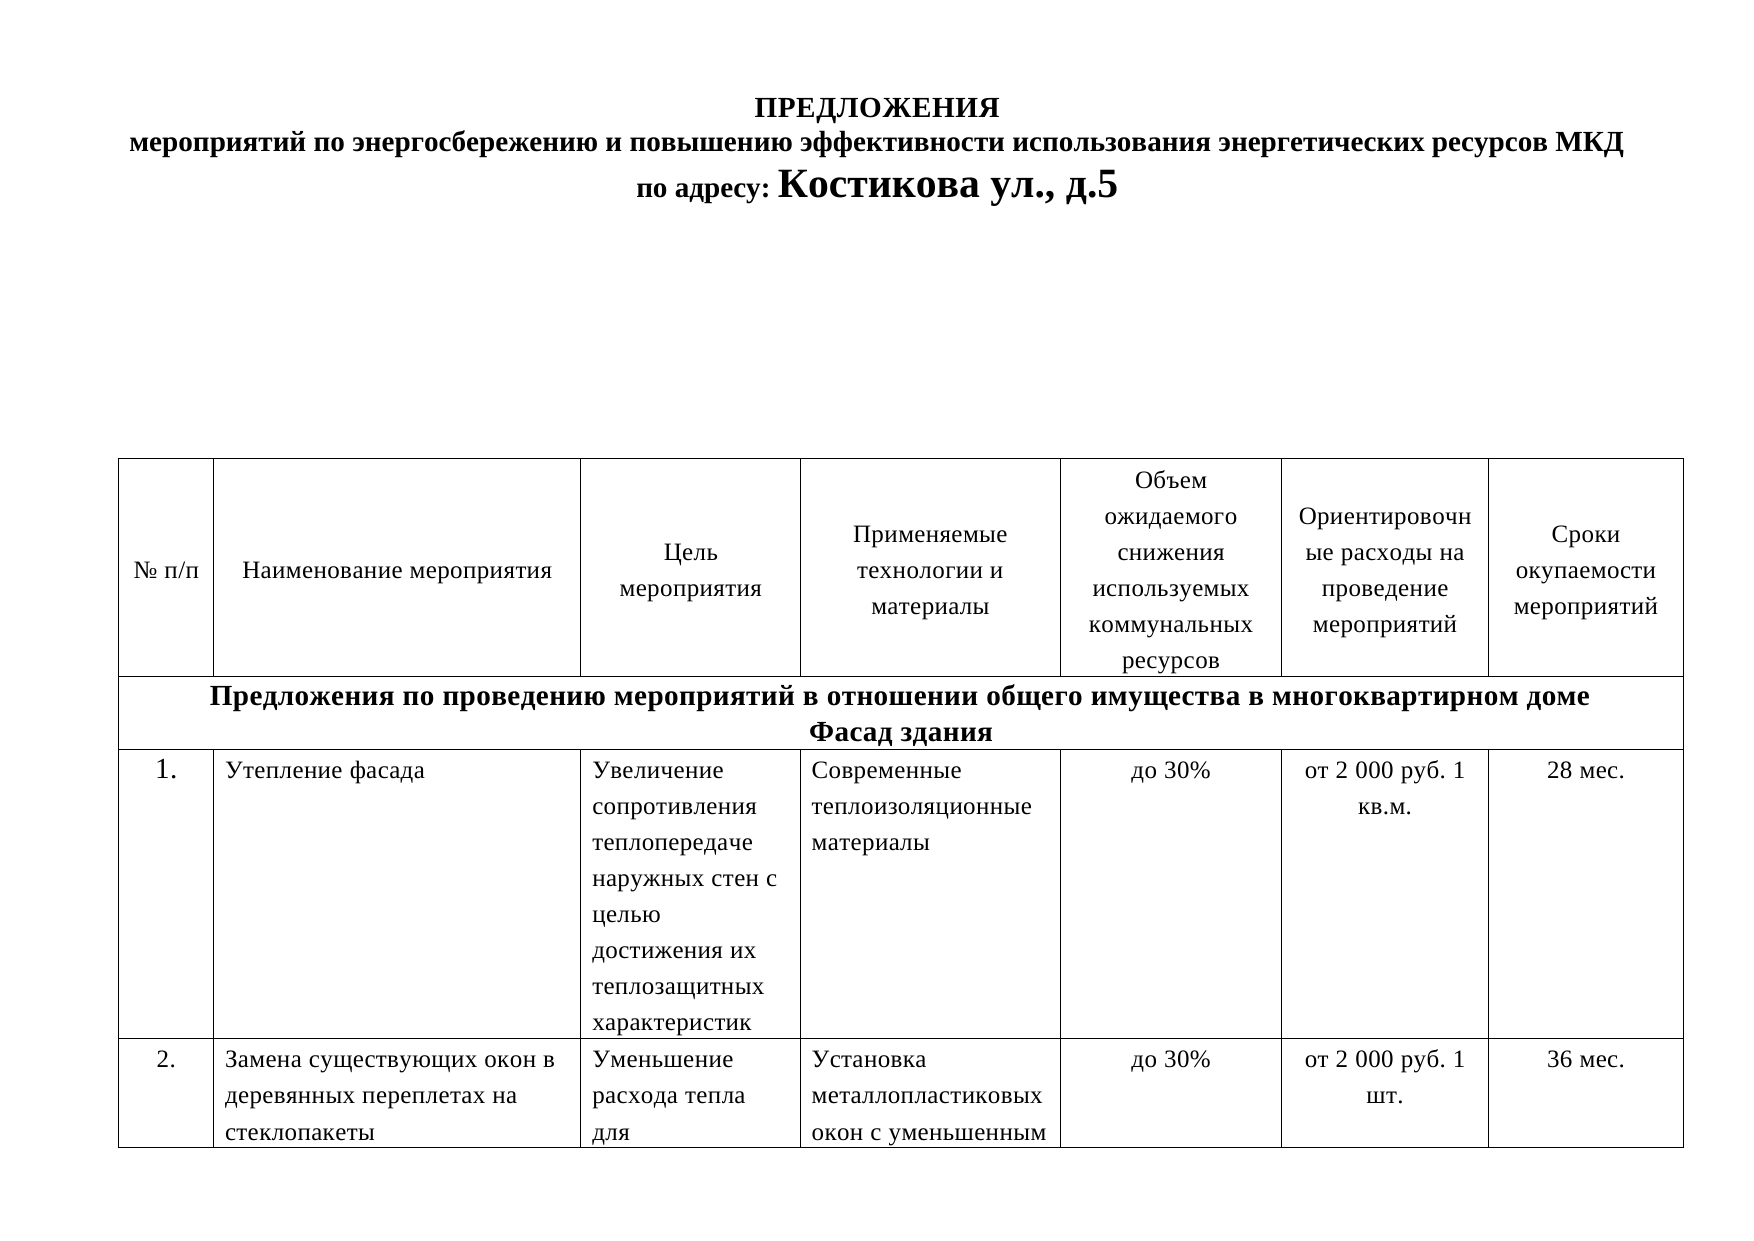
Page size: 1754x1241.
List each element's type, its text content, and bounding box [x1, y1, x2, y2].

table_cell 36 мес. [1489, 1039, 1683, 1147]
table_header Ориентировочные расходы на проведение мероприятий [1282, 459, 1488, 676]
table_cell Утепление фасада [214, 750, 580, 1038]
table_cell 28 мес. [1489, 750, 1683, 1038]
table_header Цель мероприятия [581, 459, 800, 676]
table_cell Современные теплоизоляционные материалы [801, 750, 1060, 1038]
table_cell 2. [119, 1039, 213, 1147]
table_header Наименование мероприятия [214, 459, 580, 676]
table_cell от 2 000 руб. 1 шт. [1282, 1039, 1488, 1147]
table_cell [801, 1039, 1060, 1147]
table_cell Предложения по проведению мероприятий в отношении общего имущества в многоквартирном доме Фасад здания [119, 677, 1683, 749]
table_cell до 30% [1061, 750, 1281, 1038]
table_cell от 2 000 руб. 1 кв.м. [1282, 750, 1488, 1038]
table_cell до 30% [1061, 1039, 1281, 1147]
table_header № п/п [119, 459, 213, 676]
text мероприятий по энергосбережению и повышению эффективности использования энергетических ресурсов МКД по адресу: Костикова ул., д.5 [118, 124, 1636, 206]
table_header Объем ожидаемого снижения используемых коммунальных ресурсов [1061, 459, 1281, 676]
table_cell 1. [119, 750, 213, 1038]
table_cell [214, 1039, 580, 1147]
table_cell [581, 1039, 800, 1147]
table_cell Увеличение сопротивления теплопередаче наружных стен с целью достижения их теплозащитных характеристик [581, 750, 800, 1038]
text ПРЕДЛОЖЕНИЯ [118, 88, 1636, 124]
table_header Сроки окупаемости мероприятий [1489, 459, 1683, 676]
table_header Применяемые технологии и материалы [801, 459, 1060, 676]
